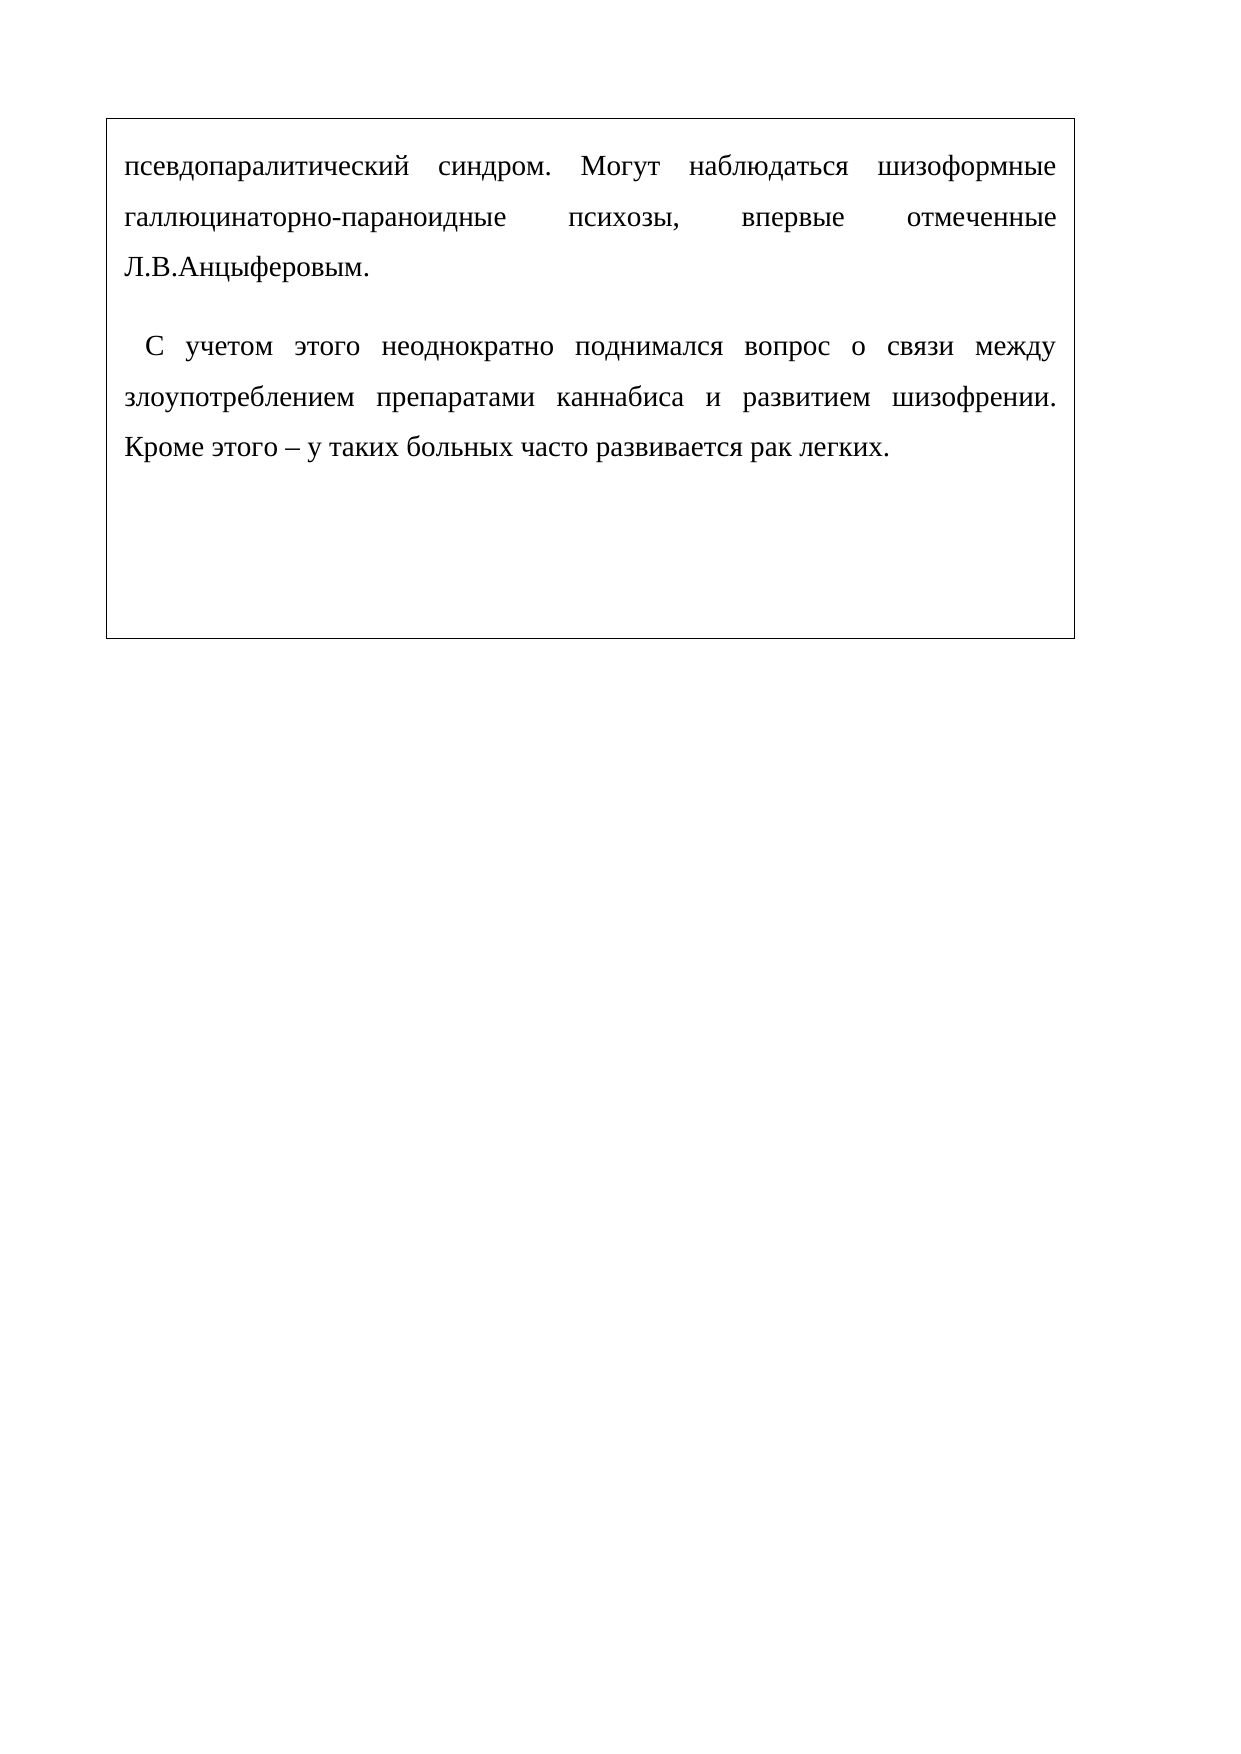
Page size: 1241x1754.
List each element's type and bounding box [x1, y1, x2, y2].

table_header [107, 119, 1074, 638]
